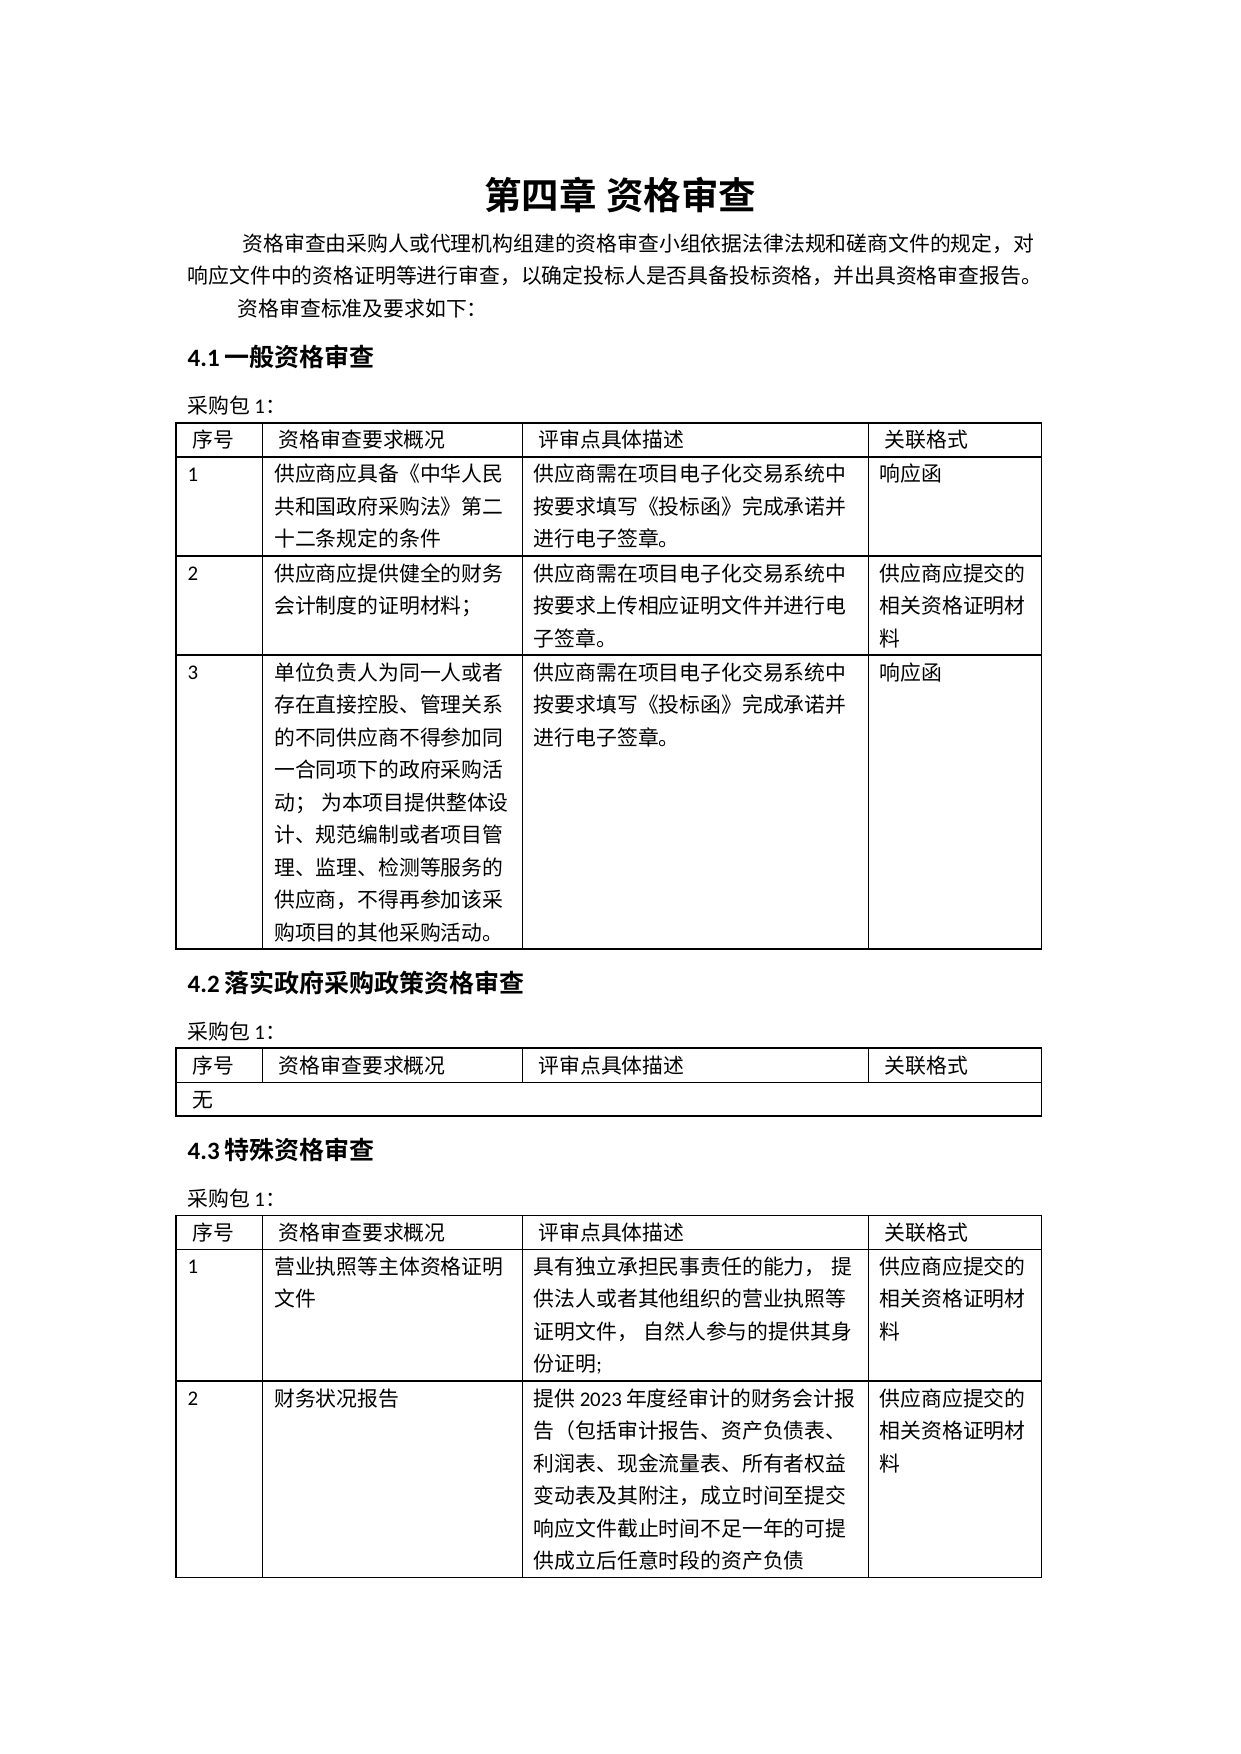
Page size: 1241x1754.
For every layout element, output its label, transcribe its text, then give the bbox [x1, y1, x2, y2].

text 资格审查标准及要求如下： [187, 292, 1053, 324]
table_header 关联格式 [869, 1049, 1041, 1081]
table_header 序号 [177, 424, 262, 456]
table_header 评审点具体描述 [523, 1216, 868, 1248]
table_cell 单位负责人为同一人或者存在直接控股、管理关系的不同供应商不得参加同一合同项下的政府采购活动； 为本项目提供整体设计、规范编制或者项目管理、监理、检测等服务的供应商，不得再参加该采购项目的其他采购活动。 [263, 656, 522, 948]
table_cell 营业执照等主体资格证明文件 [263, 1250, 522, 1380]
table_header 序号 [177, 1216, 262, 1248]
table_cell 供应商需在项目电子化交易系统中按要求上传相应证明文件并进行电子签章。 [523, 557, 868, 654]
table_cell 1 [177, 458, 262, 555]
table_cell 响应函 [869, 458, 1041, 555]
table_cell 财务状况报告 [263, 1382, 522, 1577]
table_header 关联格式 [869, 1216, 1041, 1248]
text 4.2落实政府采购政策资格审查 [187, 950, 1053, 1015]
text 4.1一般资格审查 [187, 324, 1053, 389]
table_header 资格审查要求概况 [263, 424, 522, 456]
table_cell 具有独立承担民事责任的能力， 提供法人或者其他组织的营业执照等证明文件， 自然人参与的提供其身份证明; [523, 1250, 868, 1380]
table_cell 供应商需在项目电子化交易系统中按要求填写《投标函》完成承诺并进行电子签章。 [523, 656, 868, 948]
text 第四章 资格审查 [187, 162, 1053, 227]
table_cell 2 [177, 557, 262, 654]
table_cell 供应商应提交的相关资格证明材料 [869, 1250, 1041, 1380]
table_cell 2 [177, 1382, 262, 1577]
table_cell 供应商应提交的相关资格证明材料 [869, 1382, 1041, 1577]
table_cell 无 [177, 1083, 1041, 1115]
text 采购包1： [187, 389, 1053, 422]
table_header 序号 [177, 1049, 262, 1081]
text 采购包1： [187, 1015, 1053, 1047]
table_cell 3 [177, 656, 262, 948]
table_header 评审点具体描述 [523, 424, 868, 456]
table_header 资格审查要求概况 [263, 1216, 522, 1248]
text 4.3特殊资格审查 [187, 1117, 1053, 1182]
table_cell 供应商应提供健全的财务会计制度的证明材料； [263, 557, 522, 654]
text 资格审查由采购人或代理机构组建的资格审查小组依据法律法规和磋商文件的规定，对响应文件中的资格证明等进行审查，以确定投标人是否具备投标资格，并出具资格审查报告。 [187, 227, 1053, 292]
table_header 评审点具体描述 [523, 1049, 868, 1081]
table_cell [523, 1382, 868, 1577]
table_cell 1 [177, 1250, 262, 1380]
table_header 关联格式 [869, 424, 1041, 456]
table_cell 供应商应提交的相关资格证明材料 [869, 557, 1041, 654]
table_cell 响应函 [869, 656, 1041, 948]
table_cell 供应商需在项目电子化交易系统中按要求填写《投标函》完成承诺并进行电子签章。 [523, 458, 868, 555]
table_header 资格审查要求概况 [263, 1049, 522, 1081]
table_cell 供应商应具备《中华人民共和国政府采购法》第二十二条规定的条件 [263, 458, 522, 555]
text 采购包1： [187, 1182, 1053, 1214]
